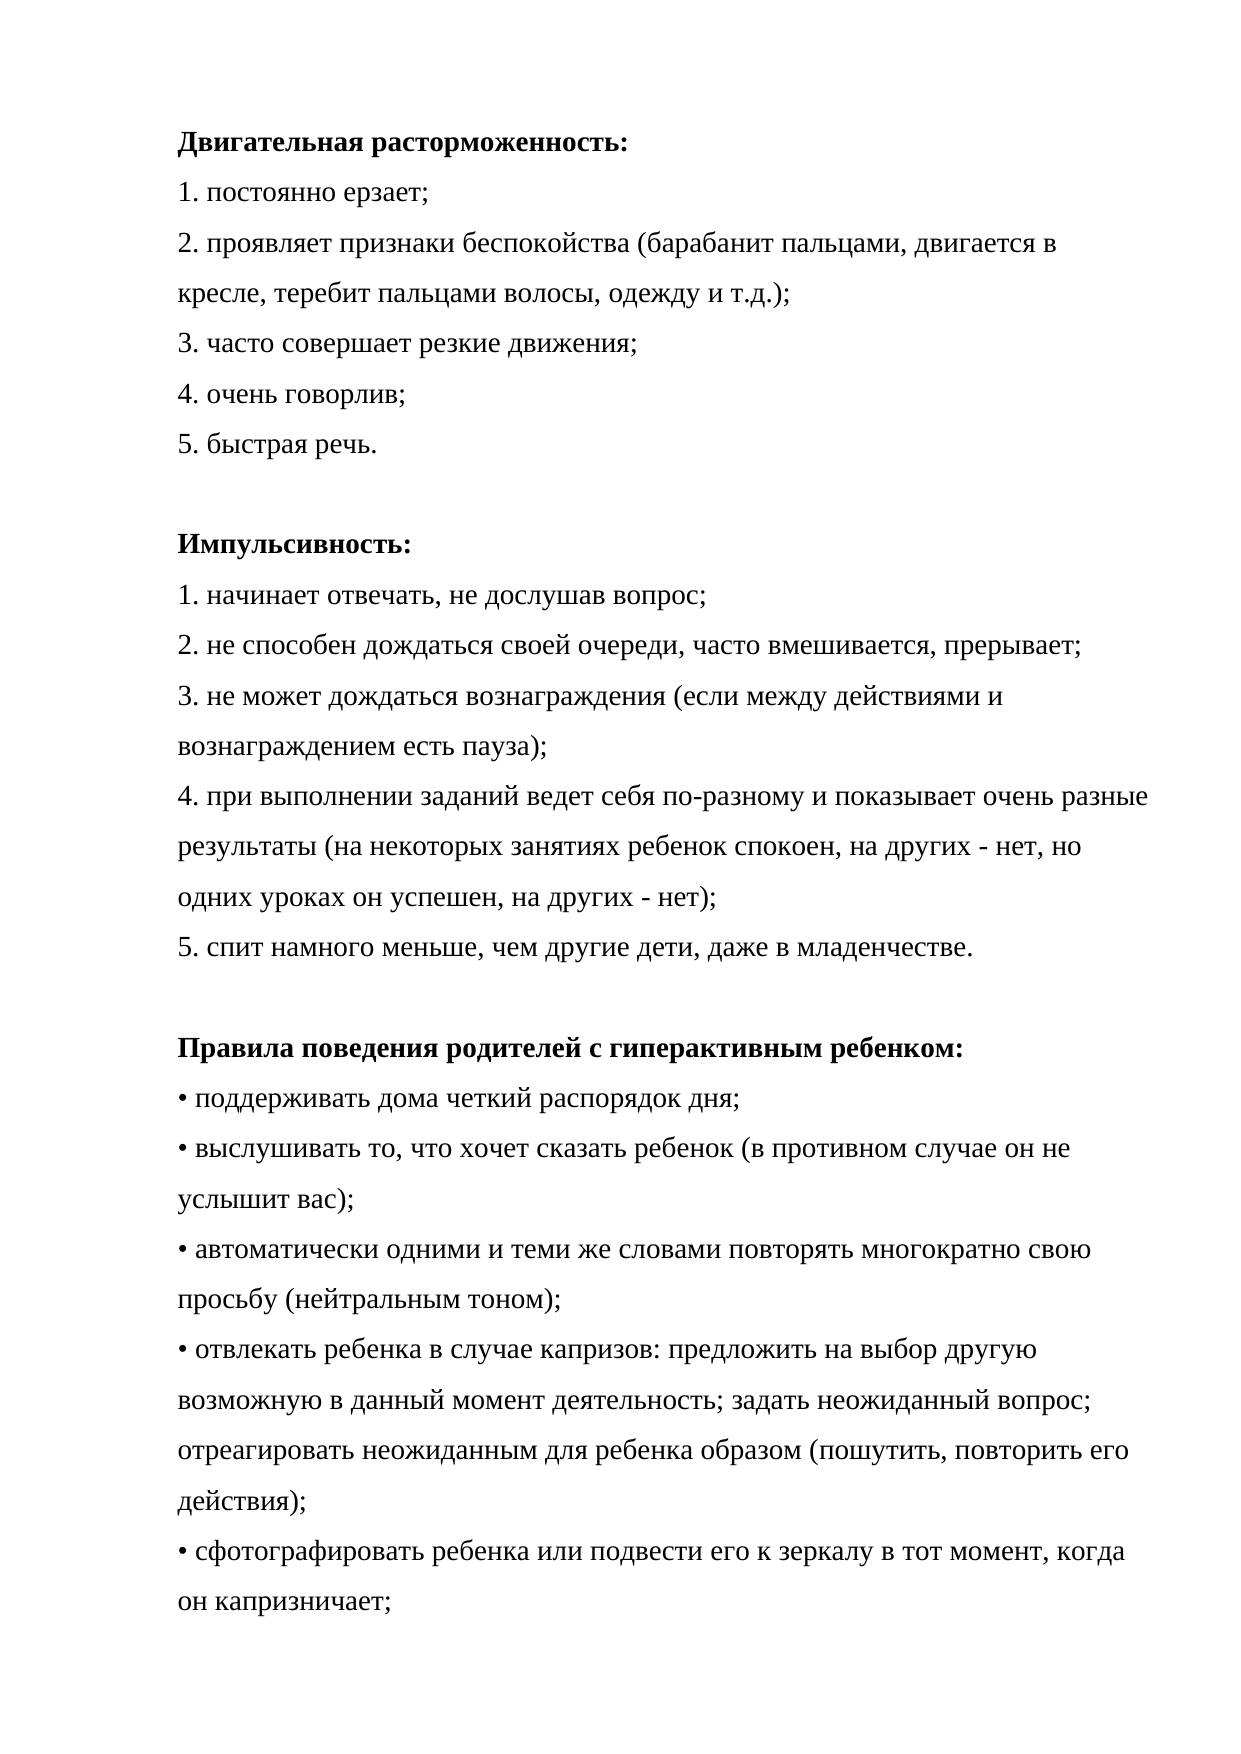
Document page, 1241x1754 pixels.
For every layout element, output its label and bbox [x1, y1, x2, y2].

text [177, 74, 1152, 1617]
